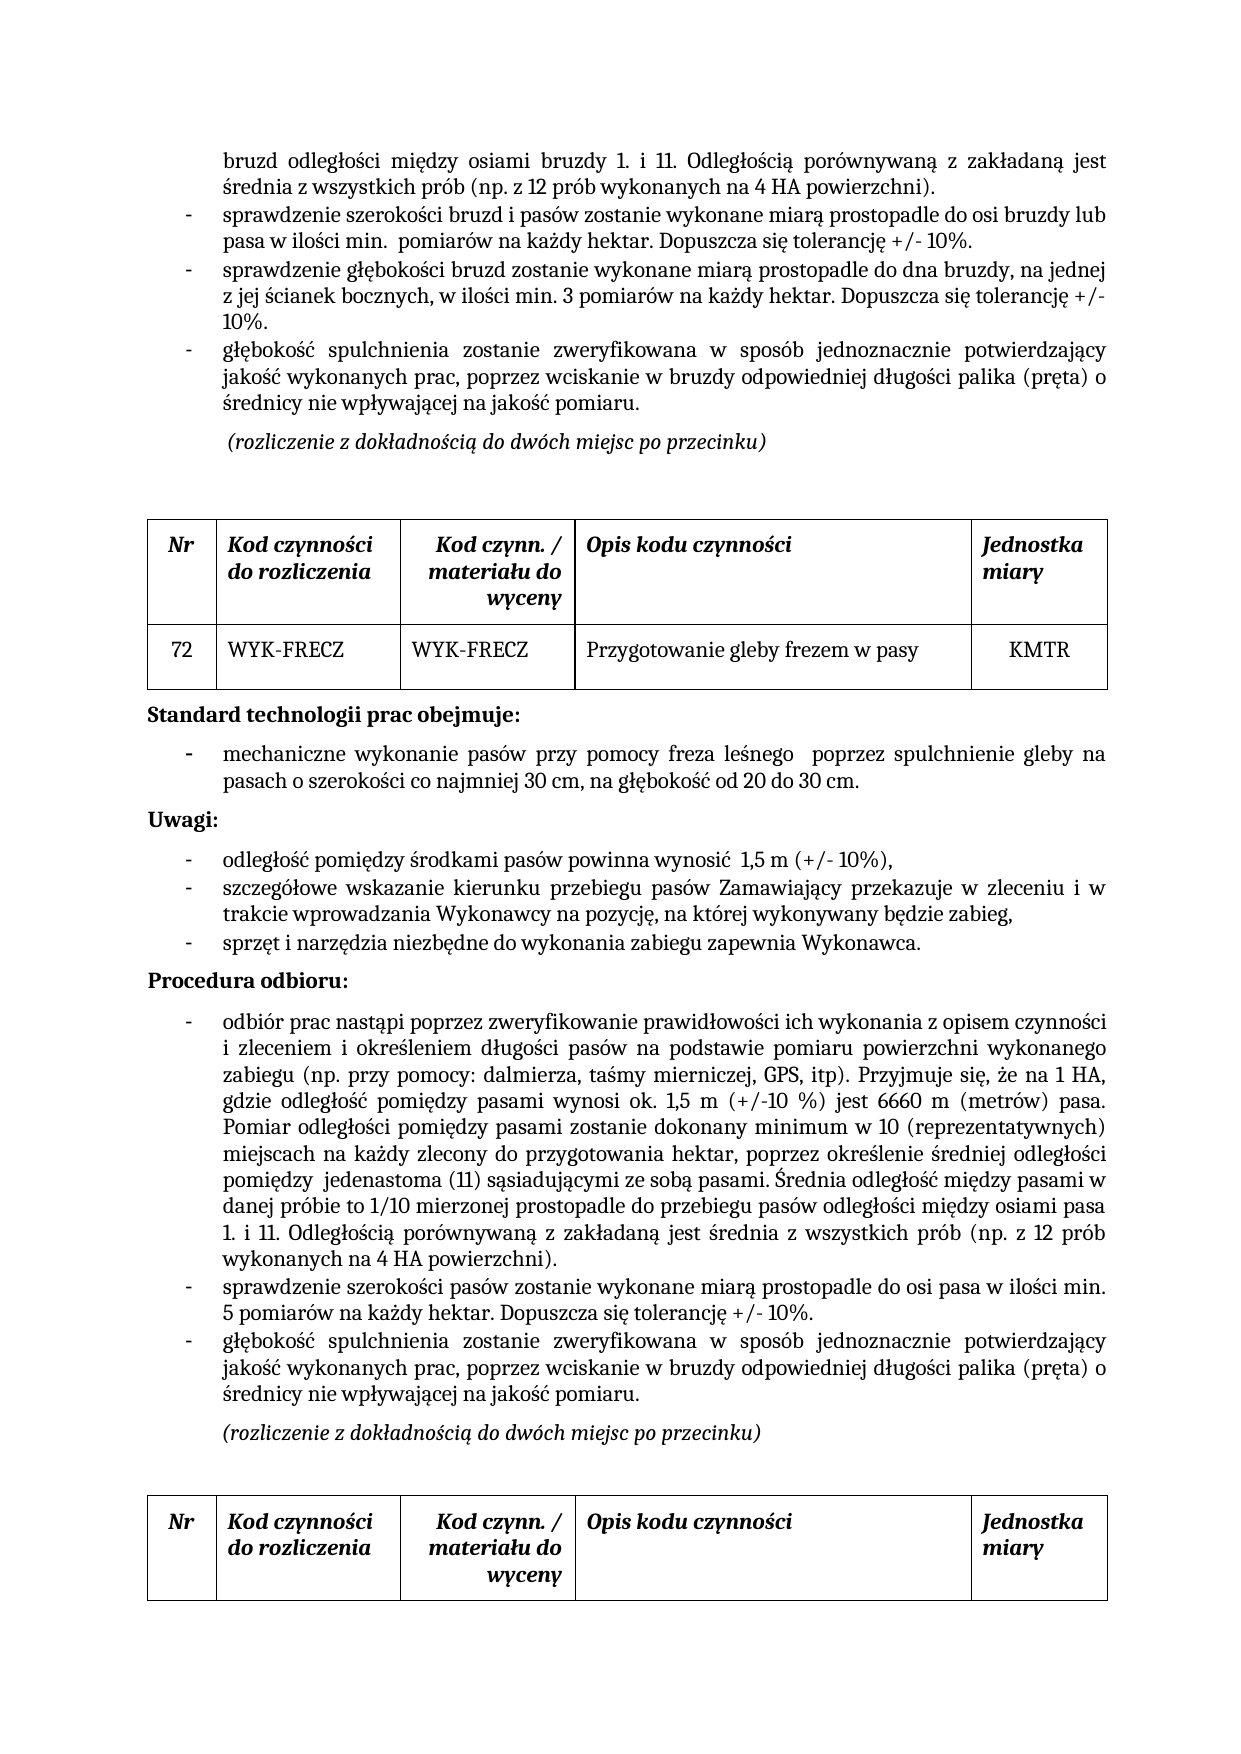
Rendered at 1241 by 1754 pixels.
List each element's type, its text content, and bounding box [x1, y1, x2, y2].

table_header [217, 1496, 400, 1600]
list sprzęt i narzędzia niezbędne do wykonania zabiegu zapewnia Wykonawca. [185, 928, 1107, 956]
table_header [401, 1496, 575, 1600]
text (rozliczenie z dokładnością do dwóch miejsc po przecinku) [148, 429, 1107, 455]
text Standard technologii prac obejmuje: [148, 702, 1107, 729]
list sprawdzenie szerokości pasów zostanie wykonane miarą prostopadle do osi pasa w ilości min. 5 pomiarów na każdy hektar. Dopuszcza się tolerancję +/- 10%. [185, 1272, 1107, 1327]
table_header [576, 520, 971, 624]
text Procedura odbioru: [148, 968, 1107, 994]
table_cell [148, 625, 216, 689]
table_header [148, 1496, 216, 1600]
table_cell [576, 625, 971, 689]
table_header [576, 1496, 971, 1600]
list głębokość spulchnienia zostanie zweryfikowana w sposób jednoznacznie potwierdzający jakość wykonanych prac, poprzez wciskanie w bruzdy odpowiedniej długości palika (pręta) o średnicy nie wpływającej na jakość pomiaru. [185, 335, 1107, 416]
text (rozliczenie z dokładnością do dwóch miejsc po przecinku) [148, 1420, 1107, 1446]
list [185, 148, 1107, 200]
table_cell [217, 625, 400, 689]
list sprawdzenie głębokości bruzd zostanie wykonane miarą prostopadle do dna bruzdy, na jednej z jej ścianek bocznych, w ilości min. 3 pomiarów na każdy hektar. Dopuszcza się tolerancję +/- 10%. [185, 255, 1107, 335]
list mechaniczne wykonanie pasów przy pomocy freza leśnego poprzez spulchnienie gleby na pasach o szerokości co najmniej 30 cm, na głębokość od 20 do 30 cm. [185, 741, 1107, 794]
list odbiór prac nastąpi poprzez zweryfikowanie prawidłowości ich wykonania z opisem czynności i zleceniem i określeniem długości pasów na podstawie pomiaru powierzchni wykonanego zabiegu (np. przy pomocy: dalmierza, taśmy mierniczej, GPS, itp). Przyjmuje się, że na 1 HA, gdzie odległość pomiędzy pasami wynosi ok. 1,5 m (+/-10 %) jest 6660 m (metrów) pasa. Pomiar odległości pomiędzy pasami zostanie dokonany minimum w 10 (reprezentatywnych) miejscach na każdy zlecony do przygotowania hektar, poprzez określenie średniej odległości pomiędzy jedenastoma (11) sąsiadującymi ze sobą pasami. Średnia odległość między pasami w danej próbie to 1/10 mierzonej prostopadle do przebiegu pasów odległości między osiami pasa 1. i 11. Odległością porównywaną z zakładaną jest średnia z wszystkich prób (np. z 12 prób wykonanych na 4 HA powierzchni). [185, 1007, 1107, 1272]
list sprawdzenie szerokości bruzd i pasów zostanie wykonane miarą prostopadle do osi bruzdy lub pasa w ilości min. pomiarów na każdy hektar. Dopuszcza się tolerancję +/- 10%. [185, 200, 1107, 255]
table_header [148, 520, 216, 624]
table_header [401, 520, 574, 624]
list głębokość spulchnienia zostanie zweryfikowana w sposób jednoznacznie potwierdzający jakość wykonanych prac, poprzez wciskanie w bruzdy odpowiedniej długości palika (pręta) o średnicy nie wpływającej na jakość pomiaru. [185, 1327, 1107, 1407]
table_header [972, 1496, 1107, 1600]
list szczegółowe wskazanie kierunku przebiegu pasów Zamawiający przekazuje w zleceniu i w trakcie wprowadzania Wykonawcy na pozycję, na której wykonywany będzie zabieg, [185, 873, 1107, 928]
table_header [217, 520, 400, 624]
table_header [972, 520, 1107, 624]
list odległość pomiędzy środkami pasów powinna wynosić 1,5 m (+/- 10%), [185, 845, 1107, 873]
text Uwagi: [148, 806, 1107, 833]
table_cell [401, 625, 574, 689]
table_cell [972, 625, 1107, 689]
